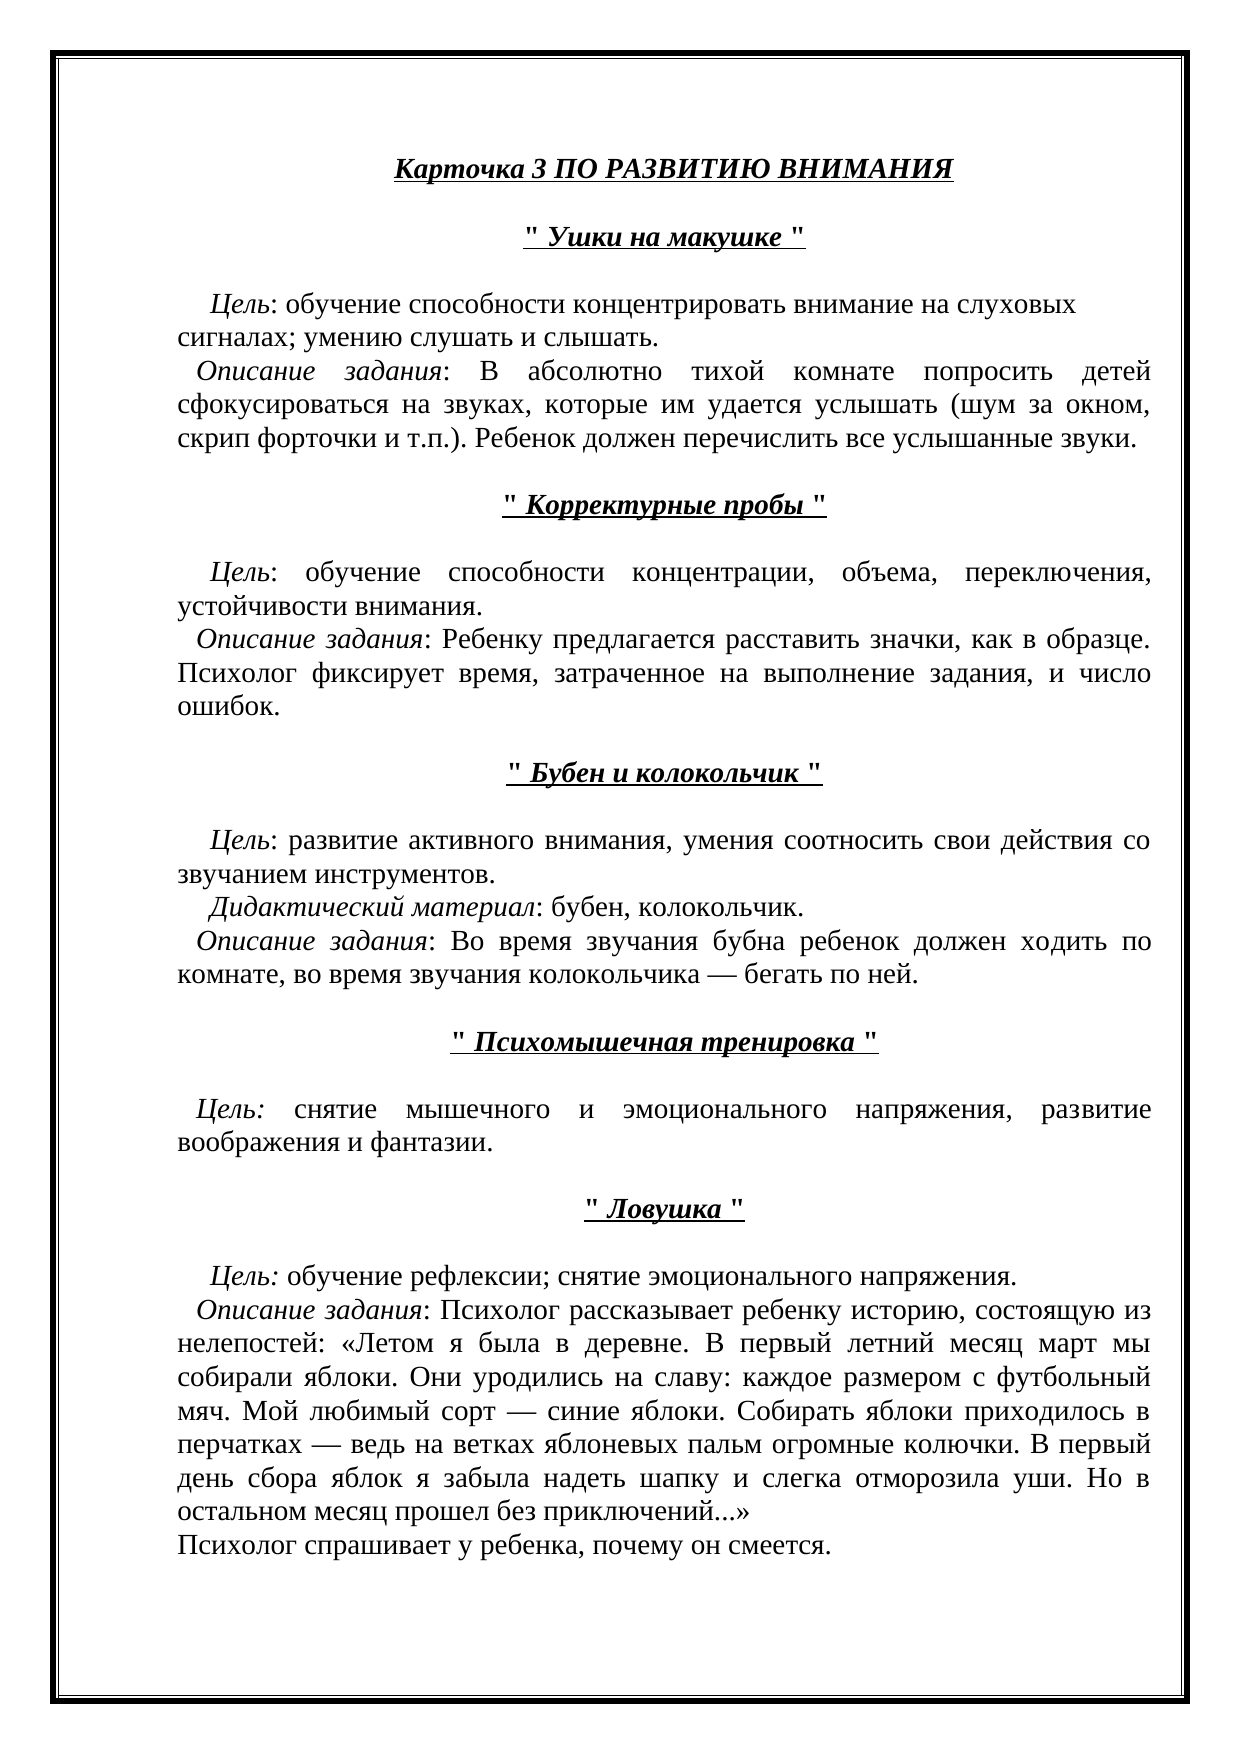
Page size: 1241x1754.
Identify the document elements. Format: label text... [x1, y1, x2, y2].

text Описание задания: Психолог рассказывает ребенку историю, состоящую из нелепостей: «Летом я была в деревне. В первый летний месяц март мы собирали яблоки. Они уродились на славу: каждое размером с футбольный мяч. Мой любимый сорт — синие яблоки. Собирать яблоки приходилось в перчатках — ведь на ветках яблоневых пальм огромные колючки. В первый день сбора яблок я забыла надеть шапку и слегка отморозила уши. Но в остальном месяц прошел без приключений...» [177, 1292, 1152, 1527]
text Цель: развитие активного внимания, умения соотносить свои действия со звучанием инструментов. [177, 822, 1152, 889]
text Описание задания: Во время звучания бубна ребенок должен ходить по комнате, во время звучания колокольчика — бегать по ней. [177, 923, 1152, 990]
text Цель: обучение рефлексии; снятие эмоционального напряжения. [177, 1258, 1152, 1292]
text Цель: снятие мышечного и эмоционального напряжения, развитие воображения и фантазии. [177, 1091, 1152, 1158]
text " Бубен и колокольчик " [177, 755, 1152, 789]
text Цель: обучение способности концентрации, объема, переключения, устойчивости внимания. [177, 554, 1152, 621]
text Дидактический материал: бубен, колокольчик. [177, 889, 1152, 923]
text Описание задания: Ребенку предлагается расставить значки, как в образце. Психолог фиксирует время, затраченное на выполнение задания, и число ошибок. [177, 621, 1152, 722]
text " Ушки на макушке " [177, 219, 1152, 252]
text Описание задания: В абсолютно тихой комнате попросить детей сфокусироваться на звуках, которые им удается услышать (шум за окном, скрип форточки и т.п.). Ребенок должен перечислить все услышанные звуки. [177, 353, 1152, 453]
text Карточка 3 ПО РАЗВИТИЮ ВНИМАНИЯ [177, 152, 1152, 185]
text " Психомышечная тренировка " [177, 1024, 1152, 1057]
text " Ловушка " [177, 1191, 1152, 1225]
text Цель: обучение способности концентрировать внимание на слуховых сигналах; умению слушать и слышать. [177, 286, 1152, 353]
text " Корректурные пробы " [177, 487, 1152, 521]
text Психолог спрашивает у ребенка, почему он смеется. [177, 1527, 1152, 1560]
